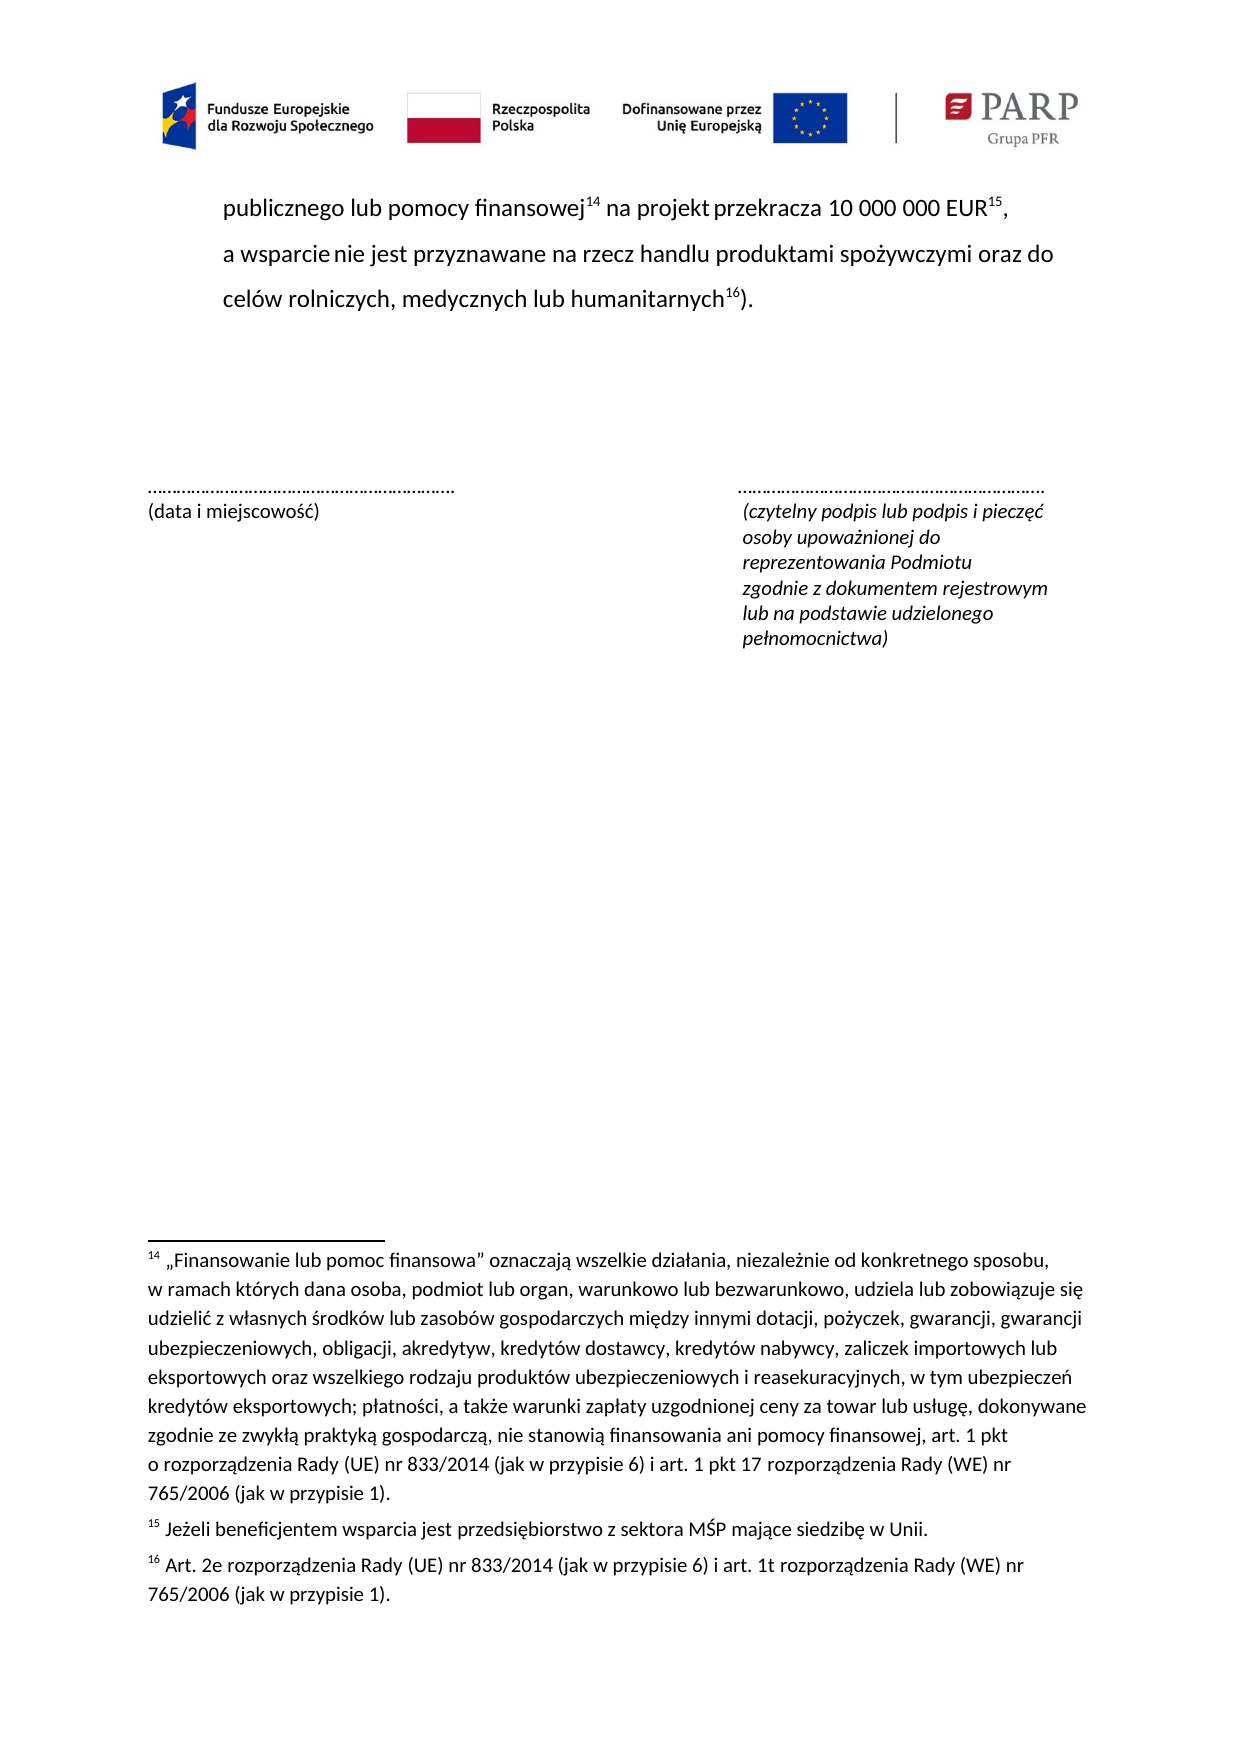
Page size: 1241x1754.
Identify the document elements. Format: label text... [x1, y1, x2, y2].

text ………………………………………………………. ………………………………………………………. (data i miejscowość) (czytelny podpis lub podpis i pieczęć osoby upoważnionej do reprezentowania Podmiotu zgodnie z dokumentem rejestrowym lub na podstawie udzielonego pełnomocnictwa) [148, 473, 1093, 651]
picture [147, 73, 1093, 159]
list (jeżeli dotyczy) na rzecz handlu z Rosją lub inwestycji w Rosji, na rzecz handlu z Białorusią lub inwestycji na Białorusi (jeżeli łączna wartość finansowania publicznego lub pomocy finansowej na projekt przekracza 10 000 000 EUR, a wsparcie nie jest przyznawane na rzecz handlu produktami spożywczymi oraz do celów rolniczych, medycznych lub humanitarnych). [185, 192, 1093, 314]
